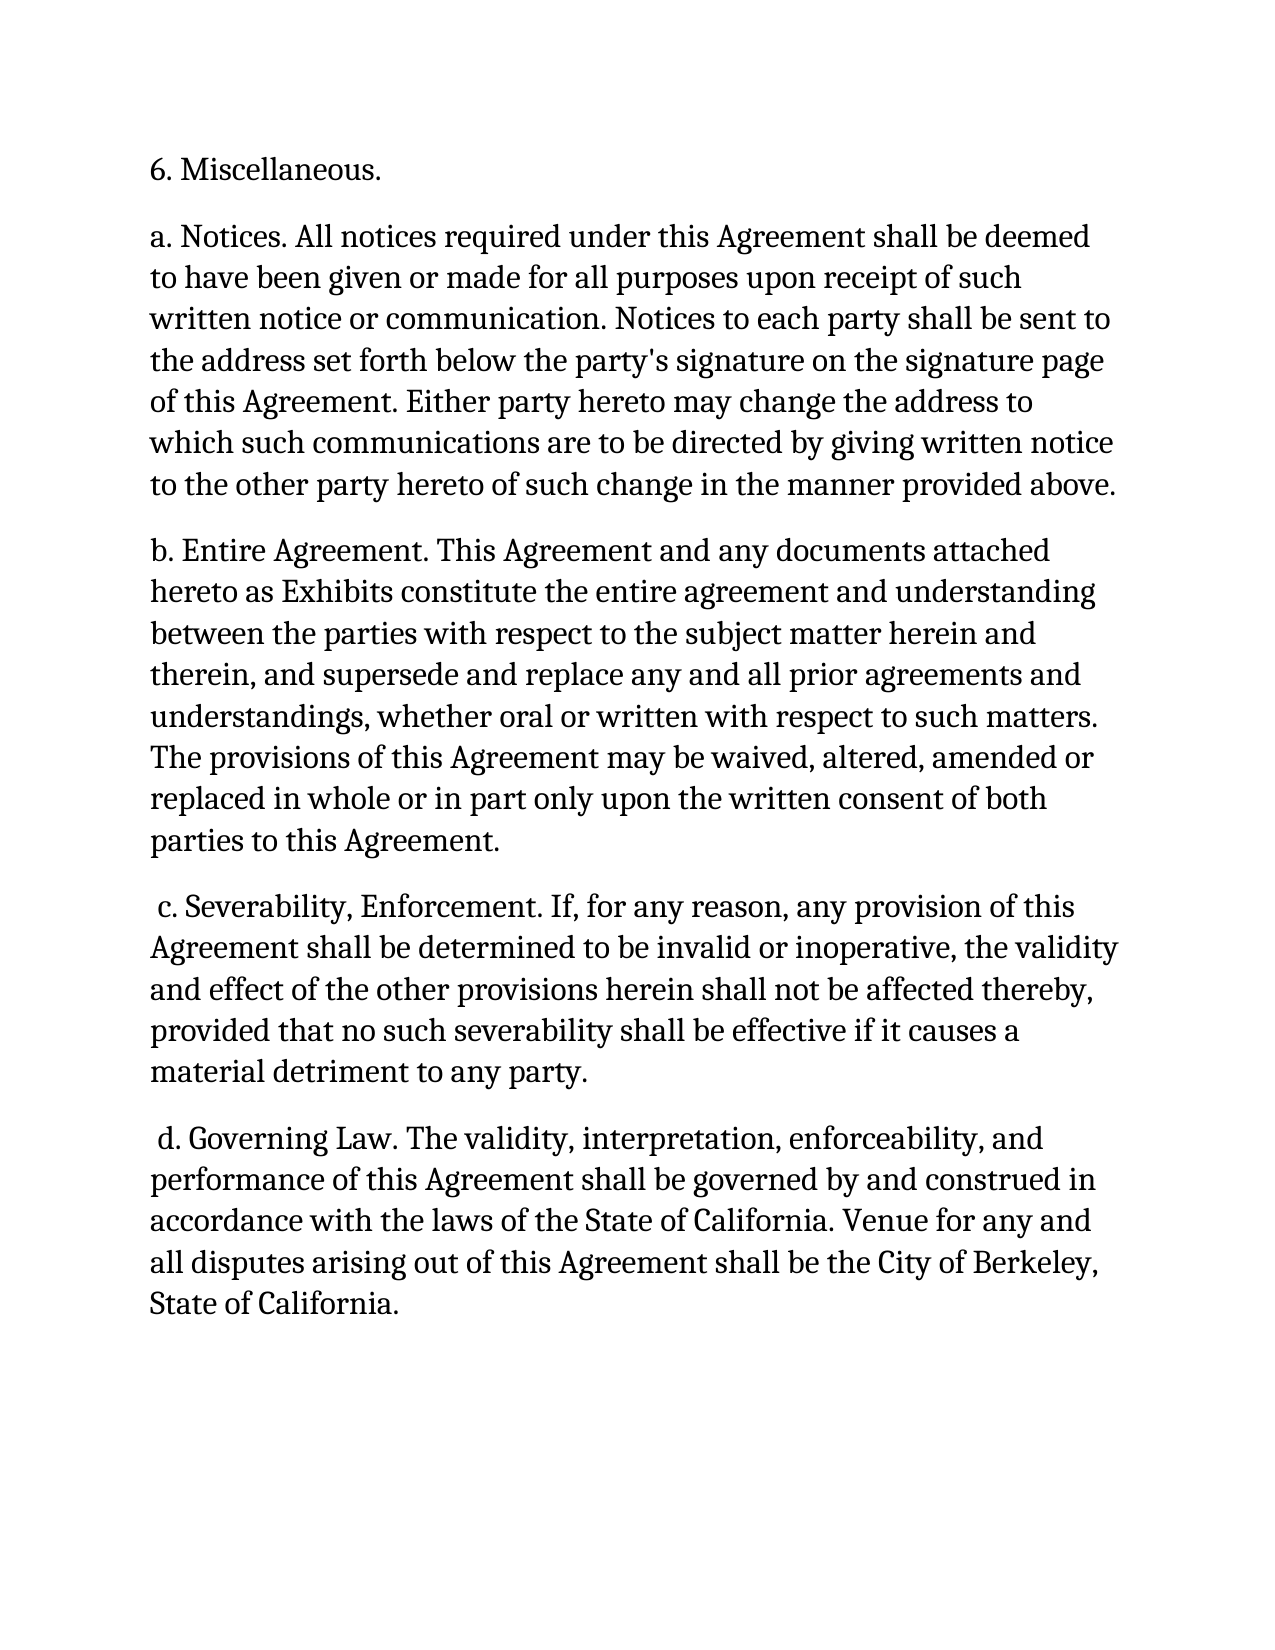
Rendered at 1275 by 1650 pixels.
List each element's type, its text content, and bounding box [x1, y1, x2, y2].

subtitle d. Governing Law. The validity, interpretation, enforceability, and performance of this Agreement shall be governed by and construed in accordance with the laws of the State of California. Venue for any and all disputes arising out of this Agreement shall be the City of Berkeley, State of California. [150, 1119, 1125, 1323]
subtitle c. Severability, Enforcement. If, for any reason, any provision of this Agreement shall be determined to be invalid or inoperative, the validity and effect of the other provisions herein shall not be affected thereby, provided that no such severability shall be effective if it causes a material detriment to any party. [150, 887, 1125, 1091]
subtitle 6. Miscellaneous. [150, 151, 1125, 189]
subtitle b. Entire Agreement. This Agreement and any documents attached hereto as Exhibits constitute the entire agreement and understanding between the parties with respect to the subject matter herein and therein, and supersede and replace any and all prior agreements and understandings, whether oral or written with respect to such matters. The provisions of this Agreement may be waived, altered, amended or replaced in whole or in part only upon the written consent of both parties to this Agreement. [150, 532, 1125, 859]
subtitle a. Notices. All notices required under this Agreement shall be deemed to have been given or made for all purposes upon receipt of such written notice or communication. Notices to each party shall be sent to the address set forth below the party's signature on the signature page of this Agreement. Either party hereto may change the address to which such communications are to be directed by giving written notice to the other party hereto of such change in the manner provided above. [150, 217, 1125, 503]
